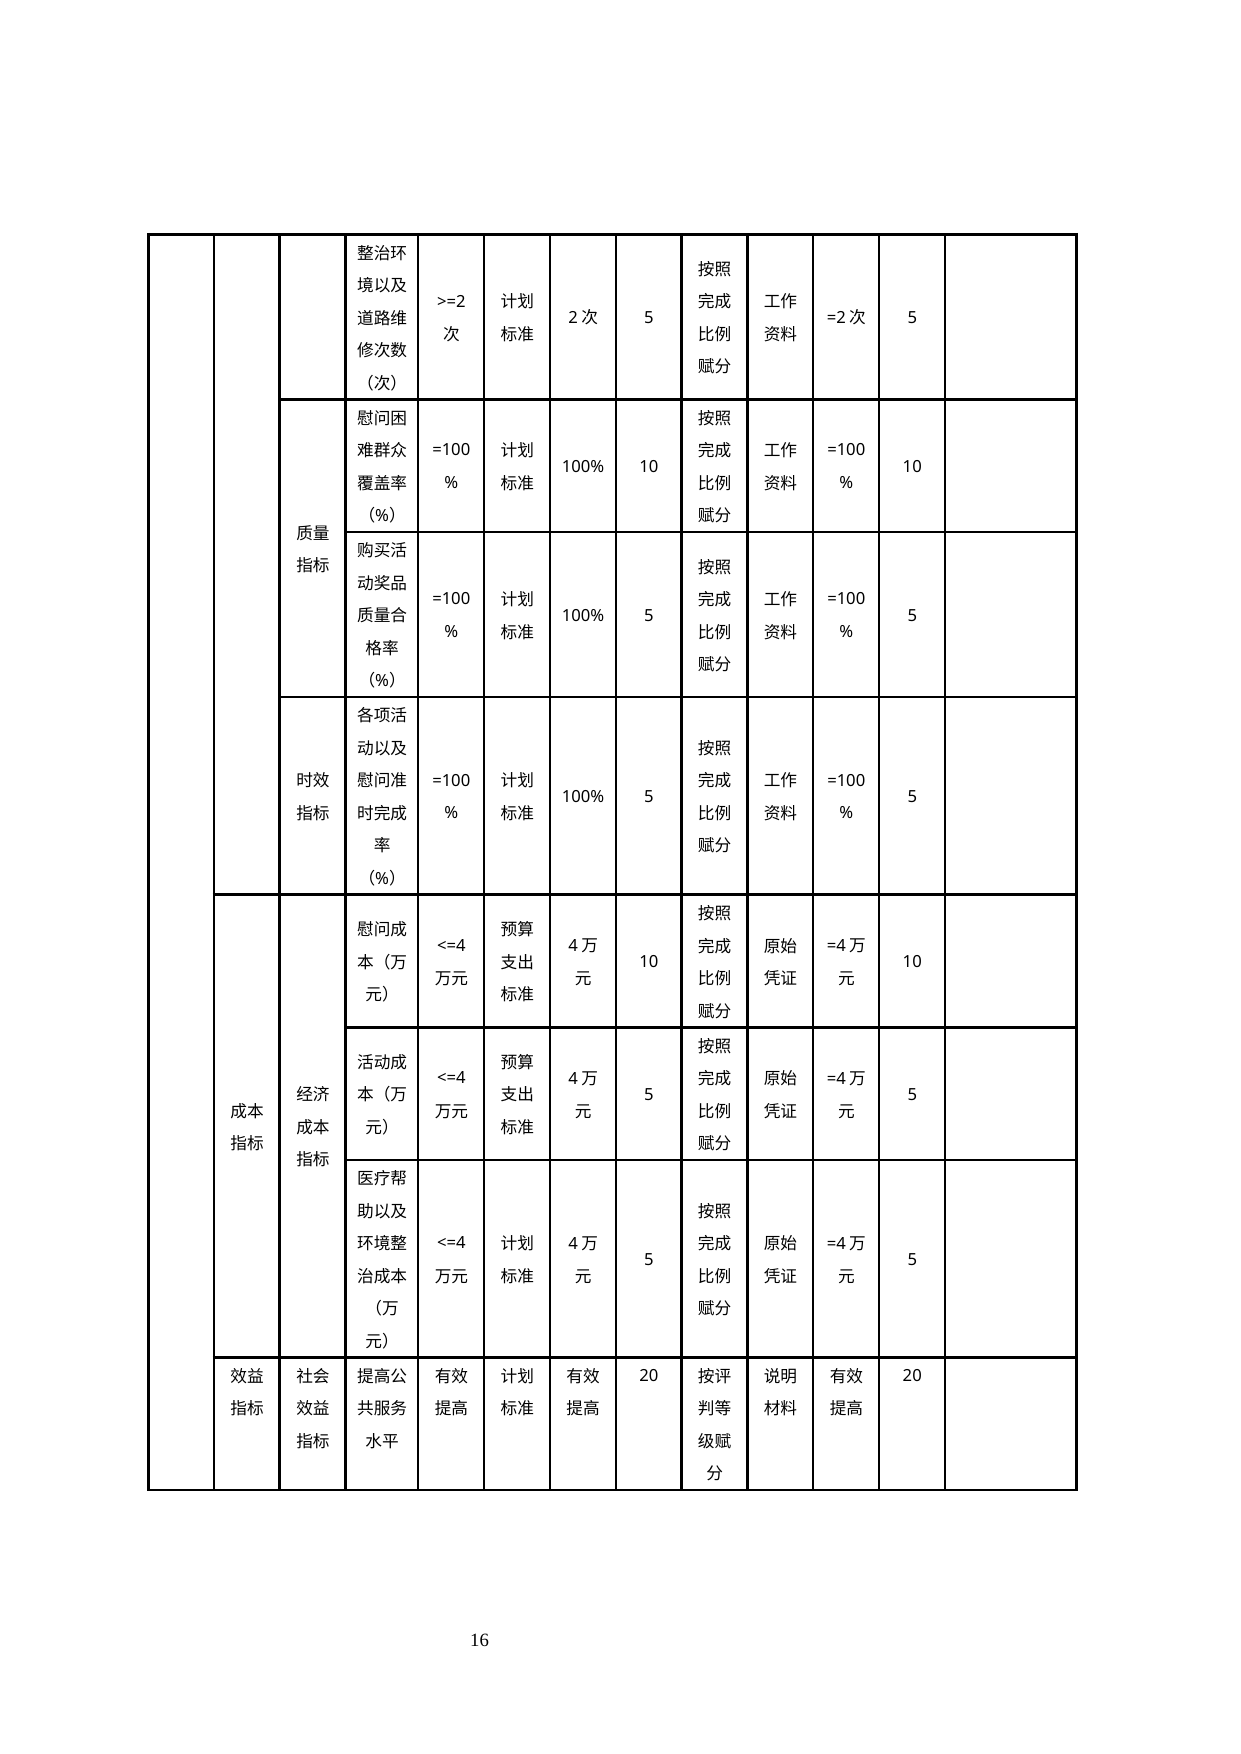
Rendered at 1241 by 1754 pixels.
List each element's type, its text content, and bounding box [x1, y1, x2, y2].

table_cell 5 [880, 236, 944, 398]
table_cell <=4万元 [419, 1161, 483, 1356]
table_cell 5 [617, 236, 680, 398]
table_cell 按照完成比例赋分 [683, 533, 746, 696]
table_cell 按照完成比例赋分 [683, 698, 746, 893]
table_cell 4万元 [551, 896, 615, 1026]
table_cell 20 [617, 1359, 680, 1489]
table_cell 5 [880, 698, 944, 893]
table_cell 10 [617, 896, 680, 1026]
table_cell 说明材料 [749, 1359, 812, 1489]
table_cell 有效提高 [551, 1359, 615, 1489]
table_cell 按照完成比例赋分 [683, 236, 746, 398]
table_cell 工作资料 [749, 401, 812, 531]
table_cell =100% [419, 698, 483, 893]
table_cell [946, 401, 1075, 531]
table_cell 100% [551, 401, 615, 531]
table_cell 成本指标 [215, 896, 278, 1356]
table_cell =100% [814, 698, 878, 893]
table_cell 按评判等级赋分 [683, 1359, 746, 1489]
table_cell 2次 [551, 236, 615, 398]
table_cell [946, 1359, 1075, 1489]
table_cell 5 [617, 533, 680, 696]
table_cell 计划标准 [485, 401, 549, 531]
table_cell [946, 1029, 1075, 1158]
table_cell 医疗帮助以及环境整治成本（万元） [347, 1161, 417, 1356]
table_cell 工作资料 [749, 698, 812, 893]
table_cell =4万元 [814, 1161, 878, 1356]
table_cell 原始凭证 [749, 896, 812, 1026]
table_cell 10 [617, 401, 680, 531]
table_cell [946, 533, 1075, 696]
table_cell =4万元 [814, 1029, 878, 1158]
table_cell 按照完成比例赋分 [683, 1161, 746, 1356]
table_cell 预算支出标准 [485, 896, 549, 1026]
table_cell =4万元 [814, 896, 878, 1026]
table_cell 100% [551, 698, 615, 893]
table_cell 原始凭证 [749, 1161, 812, 1356]
table_cell 计划标准 [485, 533, 549, 696]
table_cell 按照完成比例赋分 [683, 896, 746, 1026]
table_cell [946, 896, 1075, 1026]
table_cell 慰问困难群众覆盖率（%） [347, 401, 417, 531]
table_cell =2次 [814, 236, 878, 398]
table_cell 经济成本指标 [281, 896, 344, 1356]
table_cell 效益指标 [215, 1359, 278, 1489]
table_cell 5 [880, 1161, 944, 1356]
table_cell 购买活动奖品质量合格率（%） [347, 533, 417, 696]
table_cell 活动成本（万元） [347, 1029, 417, 1158]
table_cell 10 [880, 896, 944, 1026]
table_cell 按照完成比例赋分 [683, 401, 746, 531]
table_cell =100% [419, 533, 483, 696]
table_cell 4万元 [551, 1029, 615, 1158]
table_cell 原始凭证 [749, 1029, 812, 1158]
table_cell 计划标准 [485, 1359, 549, 1489]
table_cell 4万元 [551, 1161, 615, 1356]
table_cell 计划标准 [485, 698, 549, 893]
table_cell 5 [617, 1029, 680, 1158]
table_cell 5 [880, 1029, 944, 1158]
table_cell 预算支出标准 [485, 1029, 549, 1158]
table_cell 工作资料 [749, 236, 812, 398]
table_cell 10 [880, 401, 944, 531]
table_cell [946, 1161, 1075, 1356]
table_cell 时效指标 [281, 698, 344, 893]
table_cell =100% [814, 401, 878, 531]
table_cell 计划标准 [485, 236, 549, 398]
table_cell <=4万元 [419, 1029, 483, 1158]
table_cell 社会效益指标 [281, 1359, 344, 1489]
table_cell 5 [617, 698, 680, 893]
table_cell 5 [880, 533, 944, 696]
table_cell 质量指标 [281, 401, 344, 696]
table_cell 各项活动以及慰问准时完成率（%） [347, 698, 417, 893]
table_cell 计划标准 [485, 1161, 549, 1356]
table_cell <=4万元 [419, 896, 483, 1026]
table_cell 整治环境以及道路维修次数（次） [347, 236, 417, 398]
table_cell [946, 698, 1075, 893]
table_cell 慰问成本（万元） [347, 896, 417, 1026]
table_cell 提高公共服务水平 [347, 1359, 417, 1489]
table_cell =100% [419, 401, 483, 531]
table_cell =100% [814, 533, 878, 696]
table_cell >=2次 [419, 236, 483, 398]
table_cell [946, 236, 1075, 398]
table_cell 100% [551, 533, 615, 696]
table_cell 20 [880, 1359, 944, 1489]
table_cell 5 [617, 1161, 680, 1356]
table_cell 工作资料 [749, 533, 812, 696]
table_cell 有效提高 [419, 1359, 483, 1489]
table_cell 按照完成比例赋分 [683, 1029, 746, 1158]
table_cell 有效提高 [814, 1359, 878, 1489]
